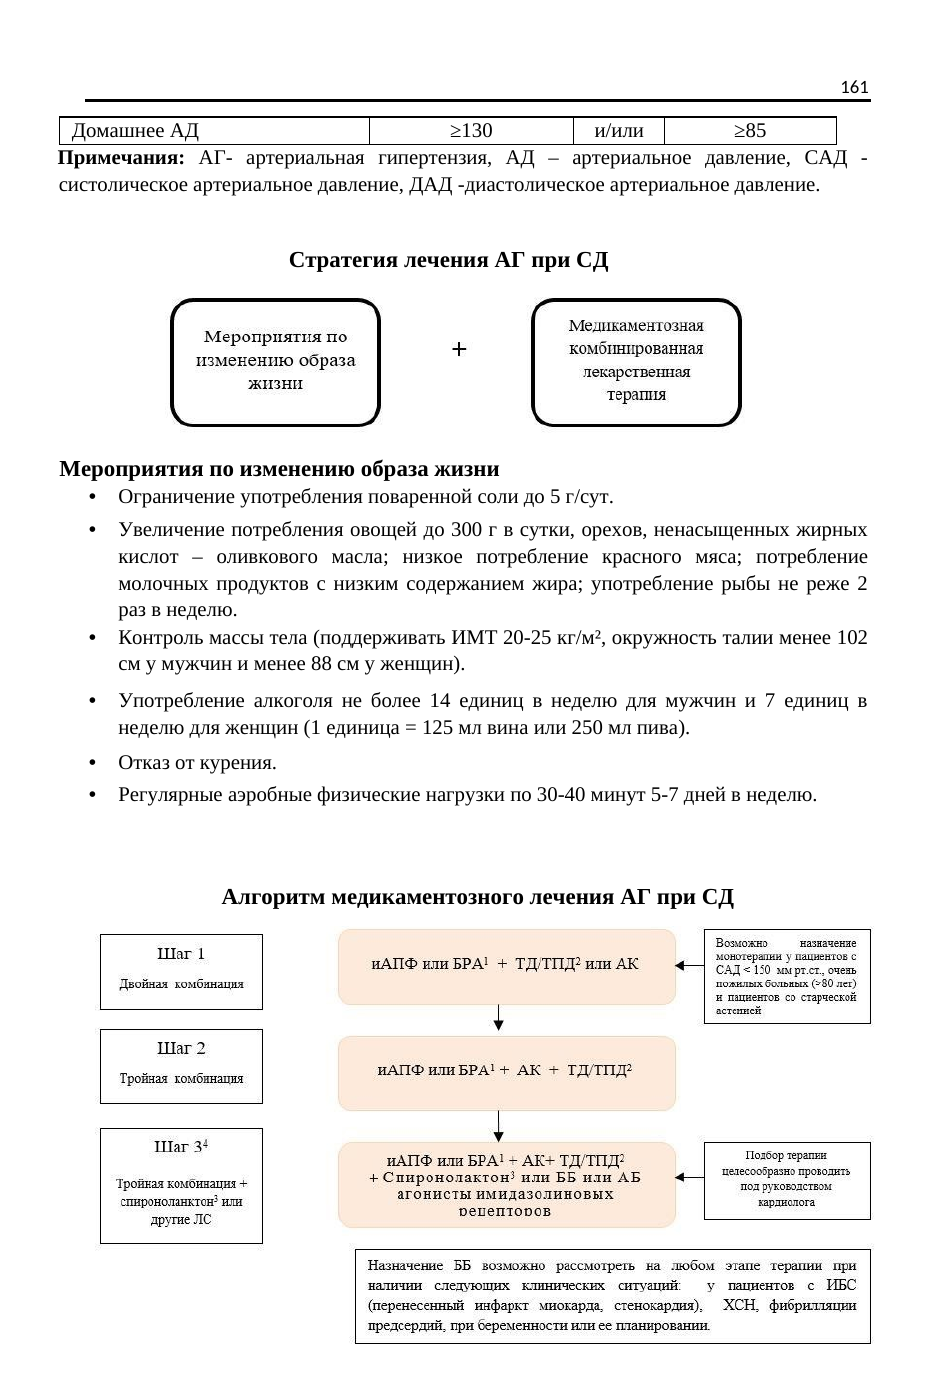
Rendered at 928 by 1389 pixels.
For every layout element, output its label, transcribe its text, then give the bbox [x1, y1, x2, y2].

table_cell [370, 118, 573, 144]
list Отказ от курения. [88, 750, 869, 774]
picture [164, 289, 746, 442]
list Контроль массы тела (поддерживать ИМТ 20-25 кг/м², окружность талии менее 102 см у мужчин и менее 88 см у женщин). [88, 624, 869, 675]
list Употребление алкоголя не более 14 единиц в неделю для мужчин и 7 единиц в неделю для женщин (1 единица = 125 мл вина или 250 мл пива). [88, 688, 869, 739]
list Увеличение потребления овощей до 300 г в сутки, орехов, ненасыщенных жирных кислот – оливкового масла; низкое потребление красного мяса; потребление молочных продуктов с низким содержанием жира; употребление рыбы не реже 2 раз в неделю. [88, 517, 869, 621]
subtitle Алгоритм медикаментозного лечения АГ при СД [70, 883, 885, 909]
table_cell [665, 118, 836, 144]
text Примечания: АГ- артериальная гипертензия, АД – артериальное давление, САД - систолическое артериальное давление, ДАД -диастолическое артериальное давление. [57, 145, 869, 196]
subtitle Мероприятия по изменению образа жизни [59, 455, 876, 481]
subtitle Стратегия лечения АГ при СД [70, 246, 827, 272]
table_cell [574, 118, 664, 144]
picture [94, 926, 875, 1348]
list Ограничение употребления поваренной соли до 5 г/сут. [88, 484, 869, 508]
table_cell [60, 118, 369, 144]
list Регулярные аэробные физические нагрузки по 30-40 минут 5-7 дней в неделю. [88, 782, 869, 806]
